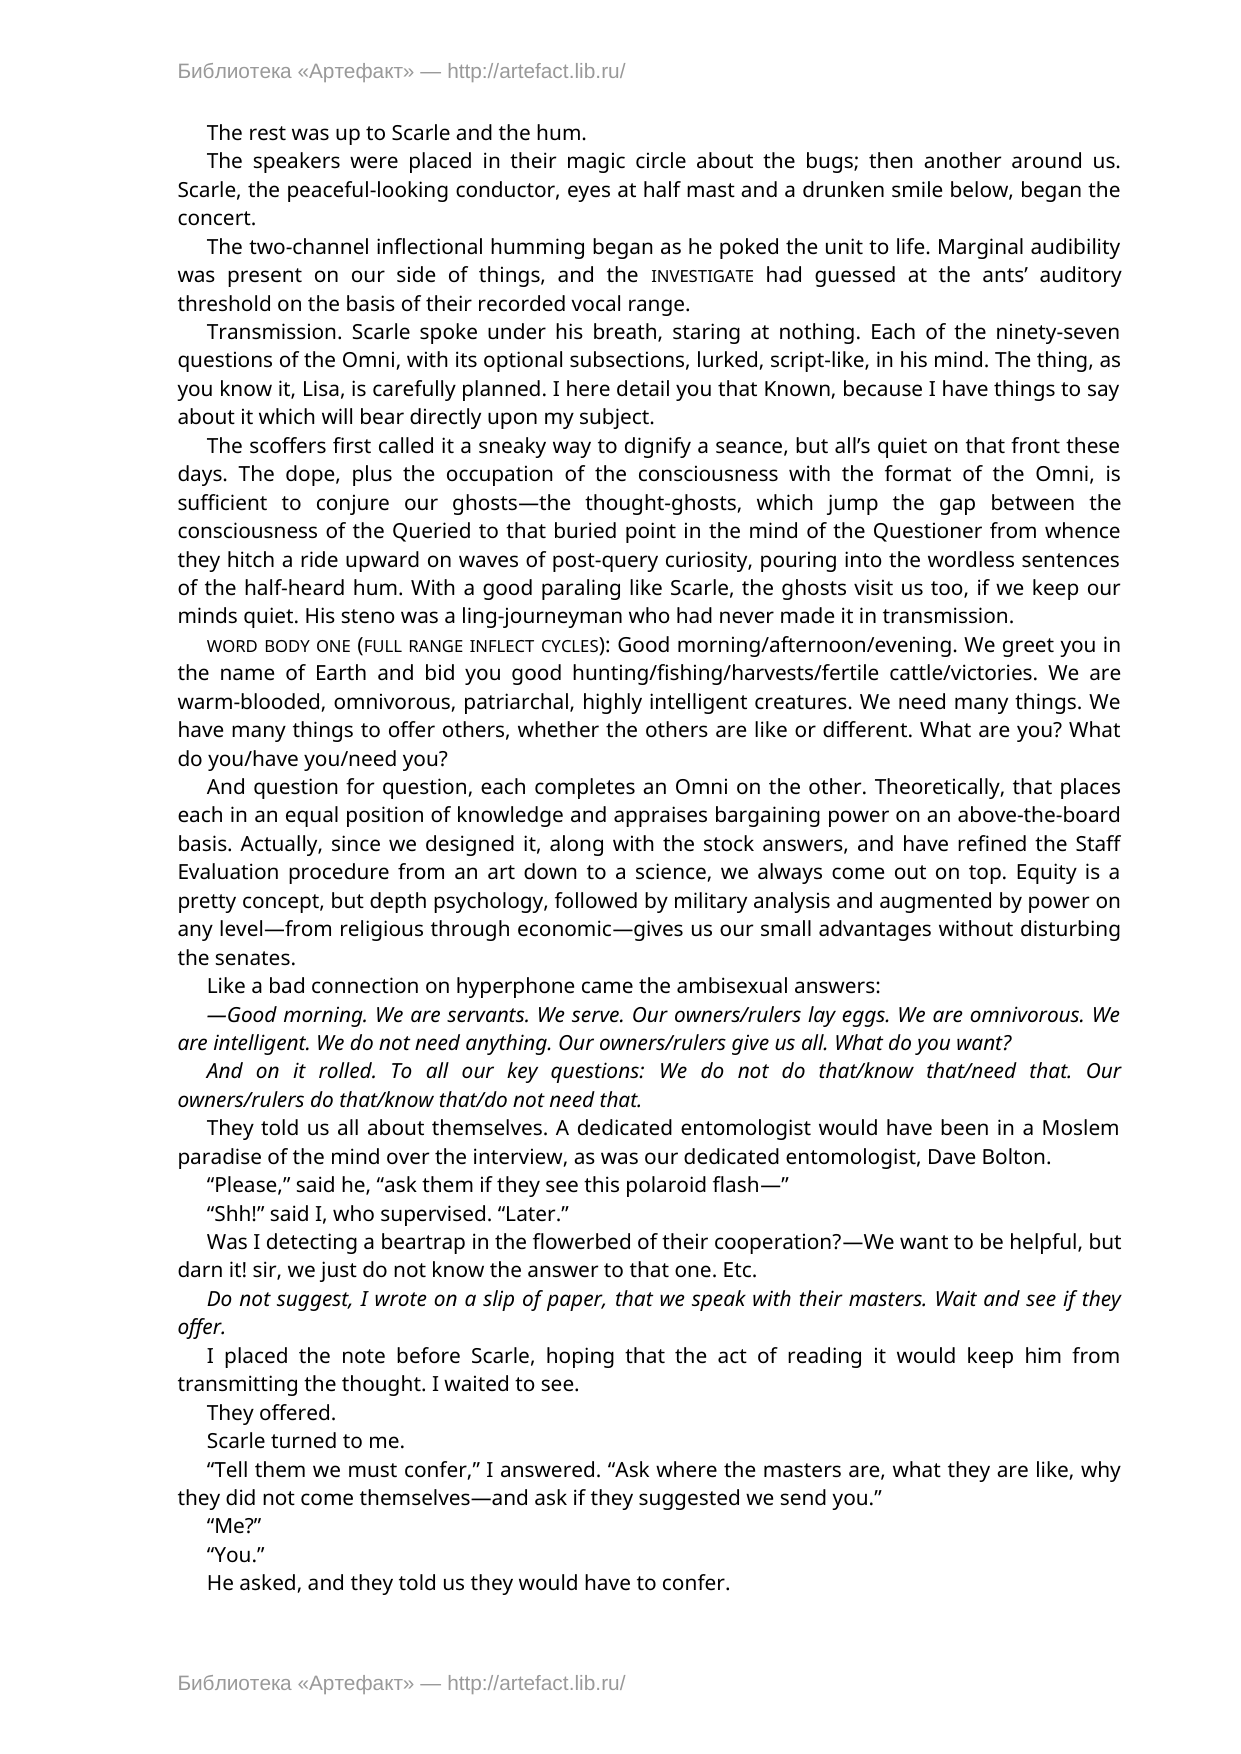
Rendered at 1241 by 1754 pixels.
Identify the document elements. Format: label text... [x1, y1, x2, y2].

text Do not suggest, I wrote on a slip of paper, that we speak with their masters. Wait and see if they offer. [177, 1284, 1122, 1341]
text The rest was up to Scarle and the hum. [177, 118, 1122, 147]
text ⁠—Good morning. We are servants. We serve. Our owners/rulers lay eggs. We are omnivorous. We are intelligent. We do not need anything. Our owners/rulers give us all. What do you want? [177, 1000, 1122, 1057]
text “Tell them we must confer,” I answered. “Ask where the masters are, what they are like, why they did not come themselves⁠—and ask if they suggested we send you.” [177, 1455, 1122, 1512]
text And on it rolled. To all our key questions: We do not do that/know that/need that. Our owners/rulers do that/know that/do not need that. [177, 1057, 1122, 1113]
text “Please,” said he, “ask them if they see this polaroid flash⁠—” [177, 1170, 1122, 1199]
text He asked, and they told us they would have to confer. [177, 1568, 1122, 1597]
text Transmission. Scarle spoke under his breath, staring at nothing. Each of the ninety-seven questions of the Omni, with its optional subsections, lurked, script-like, in his mind. The thing, as you know it, Lisa, is carefully planned. I here detail you that Known, because I have things to say about it which will bear directly upon my subject. [177, 317, 1122, 431]
text They offered. [177, 1398, 1122, 1426]
text Scarle turned to me. [177, 1426, 1122, 1455]
text “You.” [177, 1540, 1122, 1568]
text They told us all about themselves. A dedicated entomologist would have been in a Moslem paradise of the mind over the interview, as was our dedicated entomologist, Dave Bolton. [177, 1113, 1122, 1170]
text And question for question, each completes an Omni on the other. Theoretically, that places each in an equal position of knowledge and appraises bargaining power on an above-the-board basis. Actually, since we designed it, along with the stock answers, and have refined the Staff Evaluation procedure from an art down to a science, we always come out on top. Equity is a pretty concept, but depth psychology, followed by military analysis and augmented by power on any level⁠—from religious through economic⁠—gives us our small advantages without disturbing the senates. [177, 772, 1122, 971]
text word body one (full range inflect cycles): Good morning/afternoon/evening. We greet you in the name of Earth and bid you good hunting/fishing/harvests/fertile cattle/victories. We are warm-blooded, omnivorous, patriarchal, highly intelligent creatures. We need many things. We have many things to offer others, whether the others are like or different. What are you? What do you/have you/need you? [177, 630, 1122, 772]
text Was I detecting a beartrap in the flowerbed of their cooperation?⁠—We want to be helpful, but darn it! sir, we just do not know the answer to that one. Etc. [177, 1227, 1122, 1284]
text “Shh!” said I, who supervised. “Later.” [177, 1199, 1122, 1227]
text The two-channel inflectional humming began as he poked the unit to life. Marginal audibility was present on our side of things, and the investigate had guessed at the ants’ auditory threshold on the basis of their recorded vocal range. [177, 232, 1122, 317]
text The scoffers first called it a sneaky way to dignify a seance, but all’s quiet on that front these days. The dope, plus the occupation of the consciousness with the format of the Omni, is sufficient to conjure our ghosts⁠—the thought-ghosts, which jump the gap between the consciousness of the Queried to that buried point in the mind of the Questioner from whence they hitch a ride upward on waves of post-query curiosity, pouring into the wordless sentences of the half-heard hum. With a good paraling like Scarle, the ghosts visit us too, if we keep our minds quiet. His steno was a ling-journeyman who had never made it in transmission. [177, 431, 1122, 630]
text Like a bad connection on hyperphone came the ambisexual answers: [177, 971, 1122, 1000]
text I placed the note before Scarle, hoping that the act of reading it would keep him from transmitting the thought. I waited to see. [177, 1341, 1122, 1398]
text The speakers were placed in their magic circle about the bugs; then another around us. Scarle, the peaceful-looking conductor, eyes at half mast and a drunken smile below, began the concert. [177, 147, 1122, 232]
text “Me?” [177, 1512, 1122, 1540]
